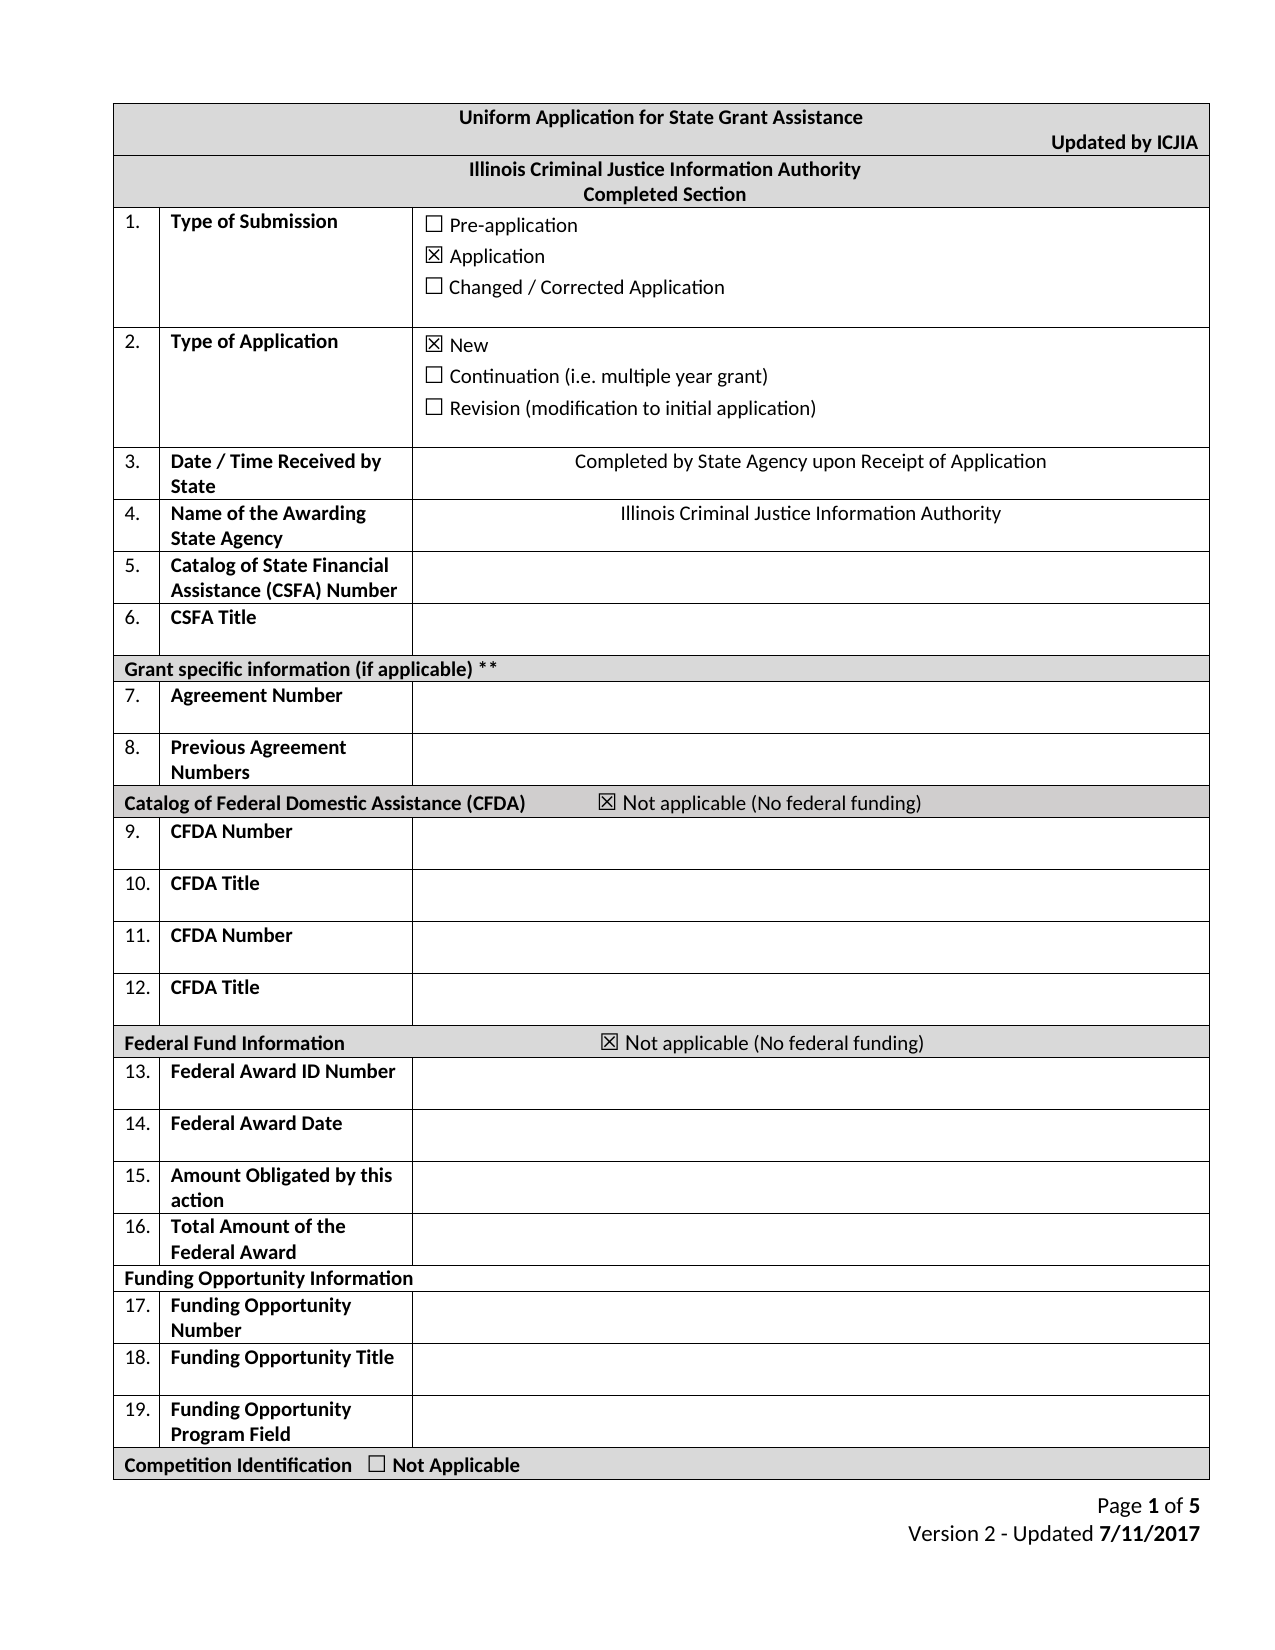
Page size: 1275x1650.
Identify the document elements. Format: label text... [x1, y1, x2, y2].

table_cell Type of Submission [160, 208, 412, 327]
table_cell [114, 870, 159, 921]
table_cell [114, 1292, 159, 1343]
table_cell [114, 974, 159, 1025]
table_cell [413, 818, 1209, 869]
table_cell [413, 974, 1209, 1025]
table_cell [114, 1058, 159, 1109]
table_cell Total Amount of the Federal Award [160, 1214, 412, 1264]
table_cell [413, 1344, 1209, 1395]
table_cell [413, 734, 1209, 785]
table_cell [413, 1292, 1209, 1343]
table_cell Previous Agreement Numbers [160, 734, 412, 785]
table_cell CSFA Title [160, 604, 412, 655]
table_cell [413, 1058, 1209, 1109]
table_cell [114, 682, 159, 733]
table_cell CFDA Number [160, 818, 412, 869]
table_cell Funding Opportunity Title [160, 1344, 412, 1395]
table_cell [413, 1214, 1209, 1264]
table_cell Agreement Number [160, 682, 412, 733]
table_cell [413, 604, 1209, 655]
table_cell [413, 870, 1209, 921]
table_cell [114, 818, 159, 869]
table_cell Funding Opportunity Information [114, 1266, 1209, 1291]
table_cell [413, 1396, 1209, 1447]
table_cell Type of Application [160, 328, 412, 447]
table_cell [114, 1110, 159, 1161]
table_cell [114, 1214, 159, 1264]
table_cell [413, 1162, 1209, 1213]
table_cell Completed by State Agency upon Receipt of Application [413, 448, 1209, 499]
table_cell Funding Opportunity Program Field [160, 1396, 412, 1447]
table_cell Illinois Criminal Justice Information Authority Completed Section [114, 156, 1209, 207]
table_cell [114, 208, 159, 327]
table_cell [413, 1110, 1209, 1161]
table_cell Federal Fund Information Not applicable (No federal funding) [114, 1026, 1209, 1057]
table_cell Pre-application Application Changed / Corrected Application [413, 208, 1209, 327]
table_cell Competition Identification Not Applicable [114, 1448, 1209, 1479]
table_cell Grant specific information (if applicable) ** [114, 656, 1209, 681]
table_cell [114, 1344, 159, 1395]
table_cell [114, 1396, 159, 1447]
table_cell [114, 552, 159, 603]
table_cell Funding Opportunity Number [160, 1292, 412, 1343]
table_cell [114, 448, 159, 499]
table_cell CFDA Title [160, 974, 412, 1025]
table_cell [114, 328, 159, 447]
table_cell Catalog of Federal Domestic Assistance (CFDA) Not applicable (No federal funding) [114, 786, 1209, 817]
table_cell Amount Obligated by this action [160, 1162, 412, 1213]
table_cell [114, 1162, 159, 1213]
table_cell Federal Award Date [160, 1110, 412, 1161]
table_cell Name of the Awarding State Agency [160, 500, 412, 551]
table_cell [413, 552, 1209, 603]
table_cell CFDA Number [160, 922, 412, 973]
table_cell Illinois Criminal Justice Information Authority [413, 500, 1209, 551]
table_cell Catalog of State Financial Assistance (CSFA) Number [160, 552, 412, 603]
table_cell [114, 734, 159, 785]
table_cell Date / Time Received by State [160, 448, 412, 499]
table_cell [114, 922, 159, 973]
table_cell New Continuation (i.e. multiple year grant) Revision (modification to initial application) [413, 328, 1209, 447]
table_cell [413, 682, 1209, 733]
table_cell Federal Award ID Number [160, 1058, 412, 1109]
table_header Uniform Application for State Grant Assistance Updated by ICJIA [114, 104, 1209, 155]
table_cell [114, 604, 159, 655]
table_cell [413, 922, 1209, 973]
table_cell CFDA Title [160, 870, 412, 921]
table_cell [114, 500, 159, 551]
